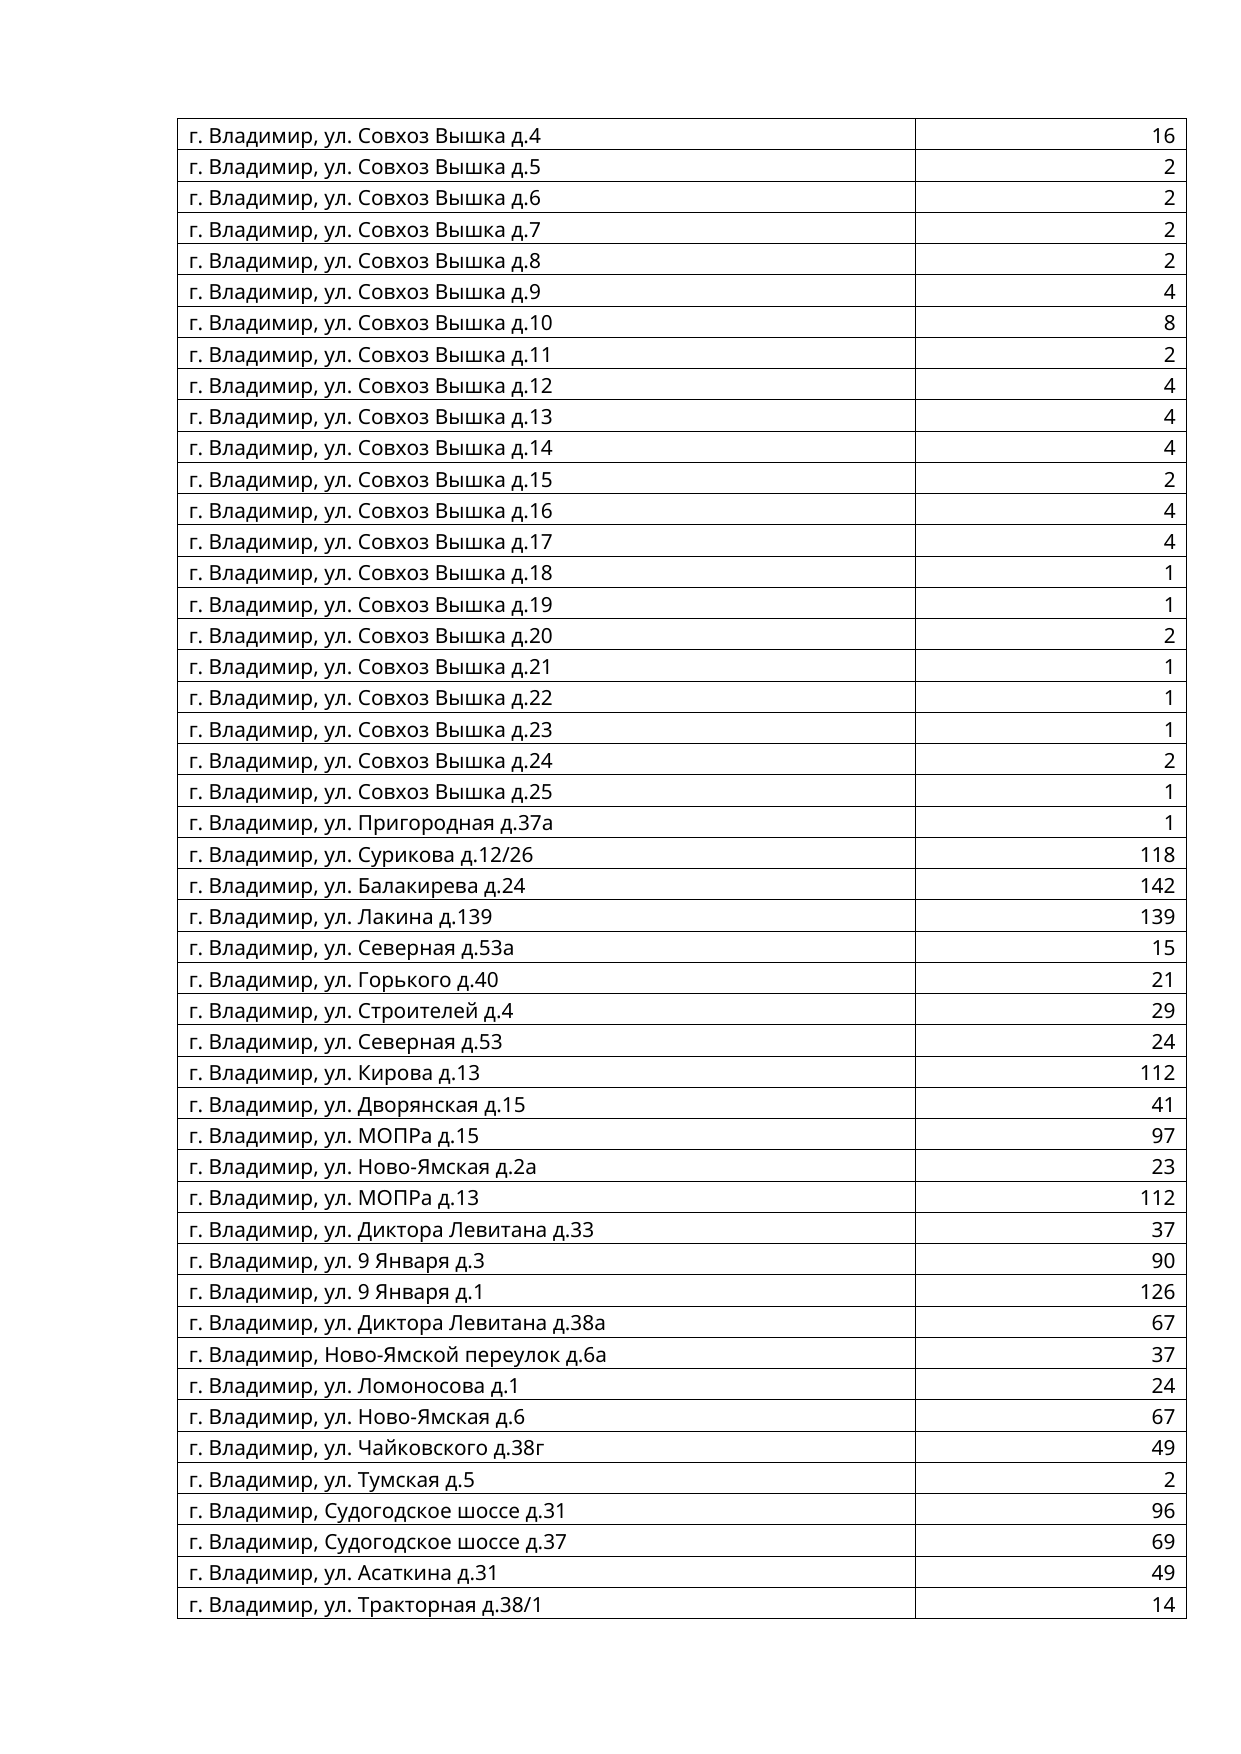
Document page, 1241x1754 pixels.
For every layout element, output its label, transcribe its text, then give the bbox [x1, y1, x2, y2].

table_cell 14 [916, 1588, 1186, 1618]
table_cell 24 [916, 1025, 1186, 1056]
table_cell 2 [916, 463, 1186, 493]
table_cell г. Владимир, ул. Диктора Левитана д.33 [178, 1213, 915, 1243]
table_cell 1 [916, 713, 1186, 743]
table_cell г. Владимир, ул. Пригородная д.37а [178, 807, 915, 837]
table_cell г. Владимир, ул. Совхоз Вышка д.25 [178, 775, 915, 806]
table_cell г. Владимир, ул. Лакина д.139 [178, 900, 915, 931]
table_cell г. Владимир, ул. Совхоз Вышка д.19 [178, 588, 915, 618]
table_cell 4 [916, 369, 1186, 399]
table_cell г. Владимир, ул. Строителей д.4 [178, 994, 915, 1024]
table_cell 1 [916, 807, 1186, 837]
table_cell 97 [916, 1119, 1186, 1149]
table_cell г. Владимир, ул. Совхоз Вышка д.22 [178, 682, 915, 712]
table_cell г. Владимир, ул. Совхоз Вышка д.24 [178, 744, 915, 774]
table_cell г. Владимир, ул. Чайковского д.38г [178, 1432, 915, 1462]
table_cell 16 [916, 119, 1186, 149]
table_cell 1 [916, 682, 1186, 712]
table_cell 4 [916, 432, 1186, 462]
table_cell г. Владимир, ул. Совхоз Вышка д.8 [178, 244, 915, 274]
table_cell г. Владимир, Судогодское шоссе д.31 [178, 1494, 915, 1524]
table_cell г. Владимир, ул. Тумская д.5 [178, 1463, 915, 1493]
table_cell г. Владимир, ул. 9 Января д.1 [178, 1275, 915, 1306]
table_cell 21 [916, 963, 1186, 993]
table_cell 126 [916, 1275, 1186, 1306]
table_cell г. Владимир, ул. Совхоз Вышка д.13 [178, 400, 915, 431]
table_cell 15 [916, 932, 1186, 962]
table_cell 67 [916, 1307, 1186, 1337]
table_cell г. Владимир, ул. Совхоз Вышка д.7 [178, 213, 915, 243]
table_cell 67 [916, 1400, 1186, 1431]
table_cell 4 [916, 525, 1186, 556]
table_cell г. Владимир, ул. Совхоз Вышка д.23 [178, 713, 915, 743]
table_cell г. Владимир, ул. Сурикова д.12/26 [178, 838, 915, 868]
table_cell 49 [916, 1432, 1186, 1462]
table_cell г. Владимир, ул. Асаткина д.31 [178, 1557, 915, 1587]
table_cell г. Владимир, ул. Совхоз Вышка д.15 [178, 463, 915, 493]
table_cell 2 [916, 338, 1186, 368]
table_cell 37 [916, 1338, 1186, 1368]
table_cell г. Владимир, ул. Совхоз Вышка д.12 [178, 369, 915, 399]
table_cell г. Владимир, ул. Дворянская д.15 [178, 1088, 915, 1118]
table_cell 118 [916, 838, 1186, 868]
table_cell г. Владимир, ул. Ново-Ямская д.6 [178, 1400, 915, 1431]
table_cell 1 [916, 588, 1186, 618]
table_cell 2 [916, 213, 1186, 243]
table_cell 8 [916, 307, 1186, 337]
table_cell г. Владимир, ул. Совхоз Вышка д.18 [178, 557, 915, 587]
table_cell 1 [916, 650, 1186, 681]
table_cell г. Владимир, ул. Диктора Левитана д.38а [178, 1307, 915, 1337]
table_cell г. Владимир, ул. Тракторная д.38/1 [178, 1588, 915, 1618]
table_cell г. Владимир, Ново-Ямской переулок д.6а [178, 1338, 915, 1368]
table_cell г. Владимир, ул. Совхоз Вышка д.4 [178, 119, 915, 149]
table_cell г. Владимир, Судогодское шоссе д.37 [178, 1525, 915, 1556]
table_cell г. Владимир, ул. Балакирева д.24 [178, 869, 915, 899]
table_cell 37 [916, 1213, 1186, 1243]
table_cell 2 [916, 244, 1186, 274]
table_cell г. Владимир, ул. 9 Января д.3 [178, 1244, 915, 1274]
table_cell 2 [916, 150, 1186, 181]
table_cell 4 [916, 400, 1186, 431]
table_cell 2 [916, 182, 1186, 212]
table_cell г. Владимир, ул. Совхоз Вышка д.9 [178, 275, 915, 306]
table_cell г. Владимир, ул. Совхоз Вышка д.10 [178, 307, 915, 337]
table_cell г. Владимир, ул. Совхоз Вышка д.14 [178, 432, 915, 462]
table_cell г. Владимир, ул. Совхоз Вышка д.20 [178, 619, 915, 649]
table_cell 2 [916, 744, 1186, 774]
table_cell г. Владимир, ул. Совхоз Вышка д.16 [178, 494, 915, 524]
table_cell 69 [916, 1525, 1186, 1556]
table_cell 139 [916, 900, 1186, 931]
table_cell г. Владимир, ул. Совхоз Вышка д.6 [178, 182, 915, 212]
table_cell г. Владимир, ул. Северная д.53а [178, 932, 915, 962]
table_cell 90 [916, 1244, 1186, 1274]
table_cell 112 [916, 1182, 1186, 1212]
table_cell г. Владимир, ул. Совхоз Вышка д.5 [178, 150, 915, 181]
table_cell 4 [916, 275, 1186, 306]
table_cell г. Владимир, ул. Ломоносова д.1 [178, 1369, 915, 1399]
table_cell г. Владимир, ул. Горького д.40 [178, 963, 915, 993]
table_cell г. Владимир, ул. Совхоз Вышка д.17 [178, 525, 915, 556]
table_cell 96 [916, 1494, 1186, 1524]
table_cell г. Владимир, ул. Ново-Ямская д.2а [178, 1150, 915, 1181]
table_cell 142 [916, 869, 1186, 899]
table_cell г. Владимир, ул. Совхоз Вышка д.11 [178, 338, 915, 368]
table_cell г. Владимир, ул. Северная д.53 [178, 1025, 915, 1056]
table_cell 112 [916, 1057, 1186, 1087]
table_cell 2 [916, 1463, 1186, 1493]
table_cell 29 [916, 994, 1186, 1024]
table_cell 4 [916, 494, 1186, 524]
table_cell 23 [916, 1150, 1186, 1181]
table_cell 1 [916, 557, 1186, 587]
table_cell 24 [916, 1369, 1186, 1399]
table_cell 2 [916, 619, 1186, 649]
table_cell 41 [916, 1088, 1186, 1118]
table_cell г. Владимир, ул. МОПРа д.15 [178, 1119, 915, 1149]
table_cell г. Владимир, ул. Совхоз Вышка д.21 [178, 650, 915, 681]
table_cell г. Владимир, ул. МОПРа д.13 [178, 1182, 915, 1212]
table_cell 1 [916, 775, 1186, 806]
table_cell г. Владимир, ул. Кирова д.13 [178, 1057, 915, 1087]
table_cell 49 [916, 1557, 1186, 1587]
